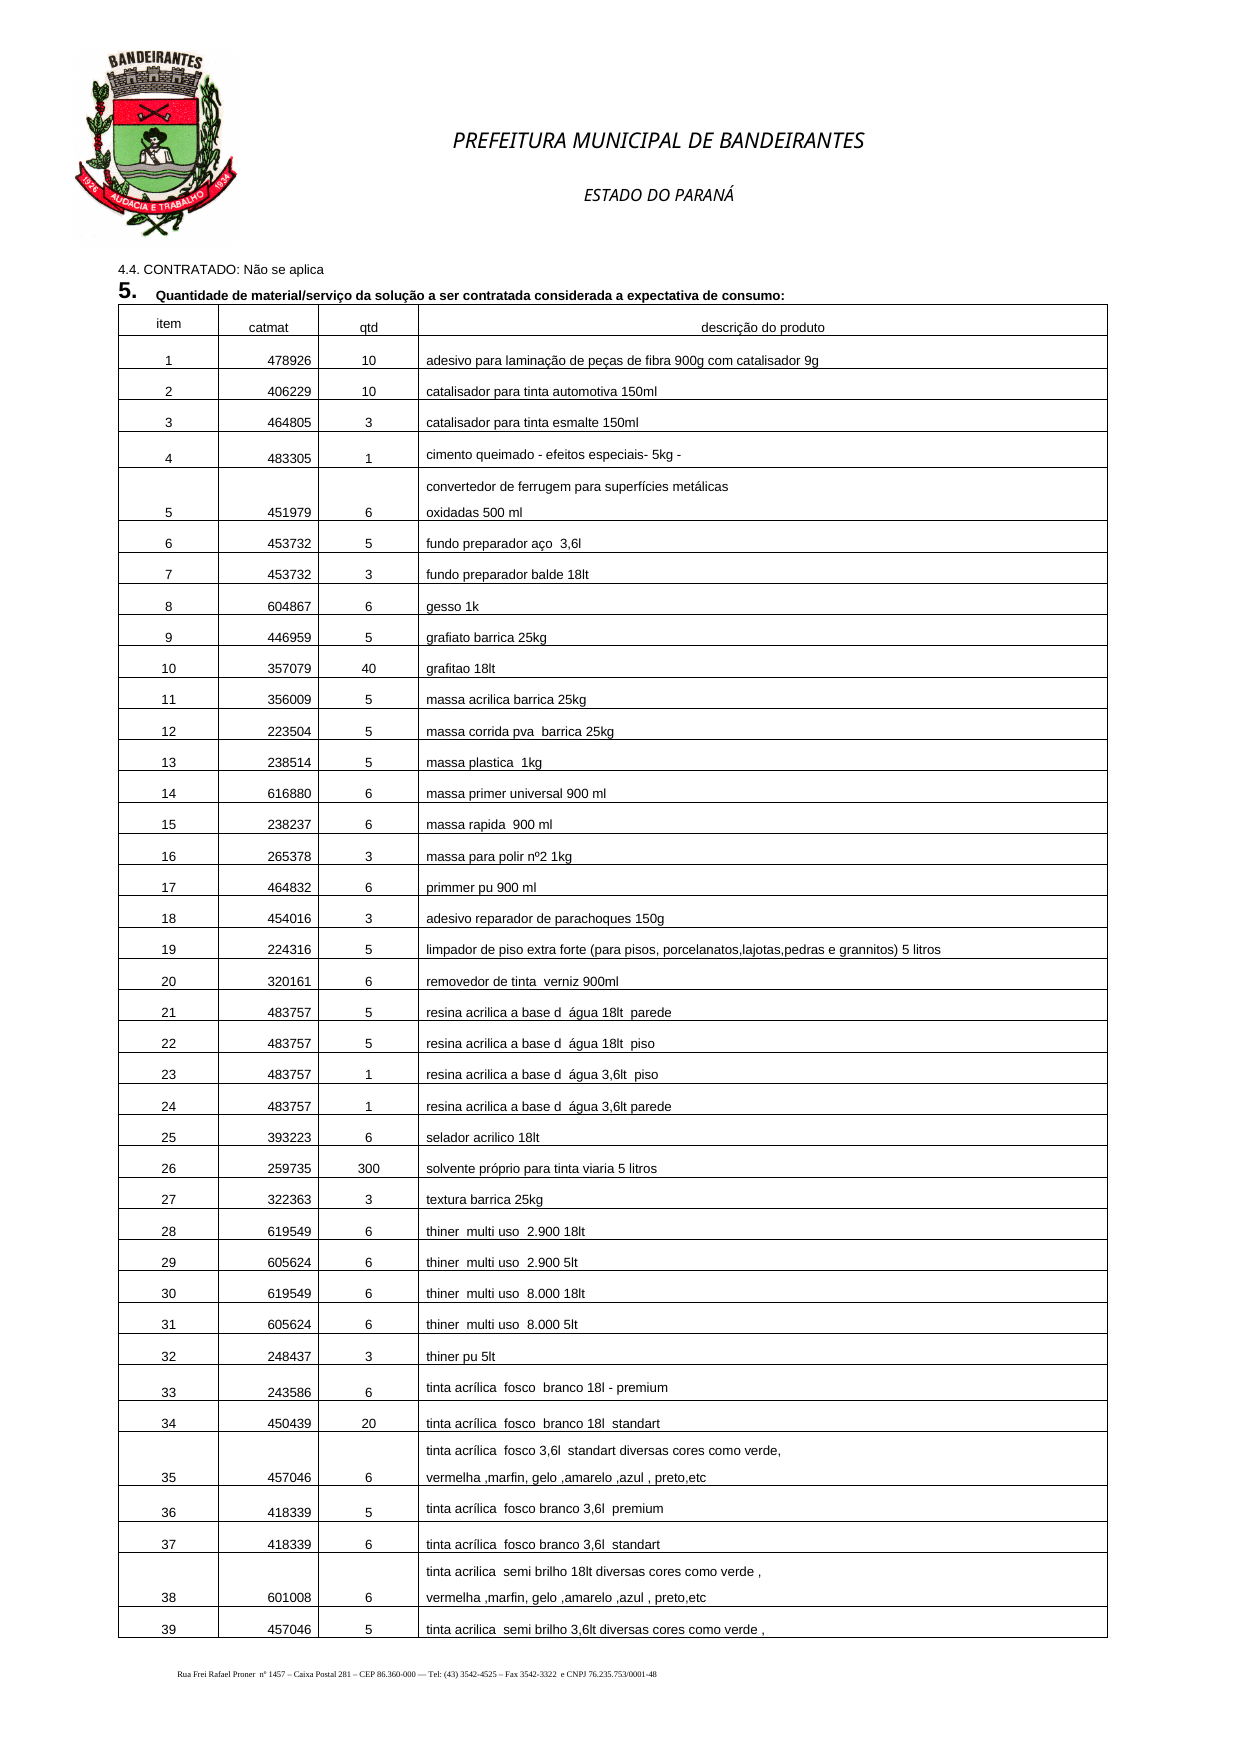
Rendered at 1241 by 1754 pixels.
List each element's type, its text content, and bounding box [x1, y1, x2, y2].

table_cell 616880 [219, 771, 318, 802]
table_cell 478926 [219, 336, 318, 368]
table_cell removedor de tinta verniz 900ml [419, 959, 1107, 989]
table_cell tinta acrílica fosco branco 18l - premium [419, 1365, 1107, 1400]
table_cell 457046 [219, 1432, 318, 1485]
table_cell 406229 [219, 369, 318, 399]
table_cell adesivo para laminação de peças de fibra 900g com catalisador 9g [419, 336, 1107, 368]
table_cell 418339 [219, 1522, 318, 1552]
table_cell 20 [319, 1401, 418, 1431]
table_cell massa corrida pva barrica 25kg [419, 709, 1107, 739]
table_cell thiner multi uso 8.000 5lt [419, 1303, 1107, 1333]
table_cell 27 [119, 1178, 218, 1208]
table_cell 6 [319, 584, 418, 614]
table_cell 6 [319, 468, 418, 520]
table_cell 25 [119, 1115, 218, 1145]
table_cell 5 [319, 521, 418, 552]
table_cell 6 [319, 1240, 418, 1270]
table_cell 6 [319, 1432, 418, 1485]
table_cell 418339 [219, 1486, 318, 1521]
table_cell 37 [119, 1522, 218, 1552]
table_cell 6 [319, 1553, 418, 1606]
table_cell 20 [119, 959, 218, 989]
table_cell 3 [319, 834, 418, 864]
table_cell 5 [319, 1607, 418, 1637]
table_cell 36 [119, 1486, 218, 1521]
table_cell 30 [119, 1271, 218, 1302]
table_cell 265378 [219, 834, 318, 864]
table_cell 3 [319, 400, 418, 431]
table_cell adesivo reparador de parachoques 150g [419, 896, 1107, 927]
table_cell 6 [319, 1522, 418, 1552]
table_cell 6 [319, 1303, 418, 1333]
table_cell fundo preparador balde 18lt [419, 553, 1107, 583]
table_cell 9 [119, 615, 218, 645]
table_cell catalisador para tinta esmalte 150ml [419, 400, 1107, 431]
table_cell 10 [319, 336, 418, 368]
table_cell 6 [319, 803, 418, 833]
table_cell thiner pu 5lt [419, 1334, 1107, 1364]
table_cell 393223 [219, 1115, 318, 1145]
table_cell grafitao 18lt [419, 646, 1107, 677]
table_cell 483757 [219, 1084, 318, 1114]
table_cell 6 [319, 865, 418, 895]
table_cell 29 [119, 1240, 218, 1270]
table_cell 5 [119, 468, 218, 520]
text 4.4. CONTRATADO: Não se aplica [118, 251, 1107, 277]
table_cell 4 [119, 432, 218, 467]
table_cell 451979 [219, 468, 318, 520]
table_cell 1 [319, 1084, 418, 1114]
table_cell resina acrilica a base d água 3,6lt piso [419, 1053, 1107, 1083]
table_cell 19 [119, 928, 218, 958]
table_cell tinta acrílica fosco branco 3,6l premium [419, 1486, 1107, 1521]
table_cell 453732 [219, 553, 318, 583]
table_cell 5 [319, 740, 418, 770]
table_cell 453732 [219, 521, 318, 552]
table_cell 31 [119, 1303, 218, 1333]
table_cell 6 [319, 1271, 418, 1302]
table_cell 26 [119, 1146, 218, 1177]
table_cell 619549 [219, 1209, 318, 1239]
table_cell catalisador para tinta automotiva 150ml [419, 369, 1107, 399]
table_cell 12 [119, 709, 218, 739]
table_cell 322363 [219, 1178, 318, 1208]
table_cell 6 [319, 1115, 418, 1145]
table_cell 24 [119, 1084, 218, 1114]
table_cell 38 [119, 1553, 218, 1606]
table_cell 5 [319, 1486, 418, 1521]
table_cell 34 [119, 1401, 218, 1431]
table_cell massa primer universal 900 ml [419, 771, 1107, 802]
table_cell 604867 [219, 584, 318, 614]
table_cell 5 [319, 615, 418, 645]
table_cell 454016 [219, 896, 318, 927]
table_cell 15 [119, 803, 218, 833]
table_cell convertedor de ferrugem para superfícies metálicas oxidadas 500 ml [419, 468, 1107, 520]
table_cell tinta acrilica semi brilho 3,6lt diversas cores como verde , vermelha ,marfin, gelo ,amarelo ,azul , preto,etc [419, 1607, 1107, 1637]
table_cell 243586 [219, 1365, 318, 1400]
table_cell 39 [119, 1607, 218, 1637]
table_cell gesso 1k [419, 584, 1107, 614]
table_cell 5 [319, 709, 418, 739]
table_cell primmer pu 900 ml [419, 865, 1107, 895]
table_cell massa rapida 900 ml [419, 803, 1107, 833]
table_cell 357079 [219, 646, 318, 677]
table_cell 35 [119, 1432, 218, 1485]
table_cell 6 [119, 521, 218, 552]
table_cell 6 [319, 771, 418, 802]
table_cell tinta acrílica fosco 3,6l standart diversas cores como verde, vermelha ,marfin, gelo ,amarelo ,azul , preto,etc [419, 1432, 1107, 1485]
table_cell solvente próprio para tinta viaria 5 litros [419, 1146, 1107, 1177]
list Quantidade de material/serviço da solução a ser contratada considerada a expectativa de consumo: [118, 277, 1107, 304]
table_cell 464805 [219, 400, 318, 431]
table_cell 320161 [219, 959, 318, 989]
table_cell 6 [319, 1209, 418, 1239]
table_cell 14 [119, 771, 218, 802]
table_cell 40 [319, 646, 418, 677]
table_cell resina acrilica a base d água 3,6lt parede [419, 1084, 1107, 1114]
table_cell 16 [119, 834, 218, 864]
table_cell 23 [119, 1053, 218, 1083]
table_cell 10 [319, 369, 418, 399]
table_cell cimento queimado - efeitos especiais- 5kg - [419, 432, 1107, 467]
table_cell massa para polir nº2 1kg [419, 834, 1107, 864]
table_header item [119, 305, 218, 335]
table_cell 483757 [219, 1021, 318, 1052]
table_cell 259735 [219, 1146, 318, 1177]
table_cell thiner multi uso 2.900 18lt [419, 1209, 1107, 1239]
table_cell 11 [119, 678, 218, 708]
table_cell 248437 [219, 1334, 318, 1364]
table_cell 32 [119, 1334, 218, 1364]
table_cell 22 [119, 1021, 218, 1052]
table_cell 3 [319, 553, 418, 583]
table_cell grafiato barrica 25kg [419, 615, 1107, 645]
table_cell 446959 [219, 615, 318, 645]
table_cell tinta acrílica fosco branco 18l standart [419, 1401, 1107, 1431]
table_cell massa acrilica barrica 25kg [419, 678, 1107, 708]
table_cell resina acrilica a base d água 18lt parede [419, 990, 1107, 1020]
table_cell 356009 [219, 678, 318, 708]
table_cell 6 [319, 1365, 418, 1400]
table_cell 7 [119, 553, 218, 583]
table_cell 5 [319, 928, 418, 958]
table_cell 601008 [219, 1553, 318, 1606]
table_cell 2 [119, 369, 218, 399]
table_cell fundo preparador aço 3,6l [419, 521, 1107, 552]
table_cell 13 [119, 740, 218, 770]
table_cell 5 [319, 678, 418, 708]
table_cell 483757 [219, 1053, 318, 1083]
table_cell 483305 [219, 432, 318, 467]
table_cell 5 [319, 1021, 418, 1052]
table_header qtd [319, 305, 418, 335]
table_cell limpador de piso extra forte (para pisos, porcelanatos,lajotas,pedras e grannitos) 5 litros [419, 928, 1107, 958]
table_cell 619549 [219, 1271, 318, 1302]
table_cell thiner multi uso 2.900 5lt [419, 1240, 1107, 1270]
table_cell 605624 [219, 1303, 318, 1333]
picture [73, 50, 239, 246]
table_cell 3 [319, 1178, 418, 1208]
table_cell massa plastica 1kg [419, 740, 1107, 770]
table_cell 33 [119, 1365, 218, 1400]
table_cell 21 [119, 990, 218, 1020]
table_cell 3 [119, 400, 218, 431]
table_cell 1 [319, 1053, 418, 1083]
table_cell 28 [119, 1209, 218, 1239]
table_header descrição do produto [419, 305, 1107, 335]
table_cell 483757 [219, 990, 318, 1020]
table_cell 1 [319, 432, 418, 467]
table_cell selador acrilico 18lt [419, 1115, 1107, 1145]
table_cell 8 [119, 584, 218, 614]
table_cell 5 [319, 990, 418, 1020]
table_cell 6 [319, 959, 418, 989]
table_cell 238237 [219, 803, 318, 833]
table_cell 605624 [219, 1240, 318, 1270]
table_cell tinta acrilica semi brilho 18lt diversas cores como verde , vermelha ,marfin, gelo ,amarelo ,azul , preto,etc [419, 1553, 1107, 1606]
table_cell 300 [319, 1146, 418, 1177]
table_cell 17 [119, 865, 218, 895]
table_cell 223504 [219, 709, 318, 739]
table_cell resina acrilica a base d água 18lt piso [419, 1021, 1107, 1052]
table_cell 3 [319, 896, 418, 927]
table_cell textura barrica 25kg [419, 1178, 1107, 1208]
table_cell 238514 [219, 740, 318, 770]
table_cell 18 [119, 896, 218, 927]
table_cell 450439 [219, 1401, 318, 1431]
table_cell tinta acrílica fosco branco 3,6l standart [419, 1522, 1107, 1552]
table_cell thiner multi uso 8.000 18lt [419, 1271, 1107, 1302]
table_cell 1 [119, 336, 218, 368]
table_cell 10 [119, 646, 218, 677]
table_cell 464832 [219, 865, 318, 895]
table_header catmat [219, 305, 318, 335]
table_cell 3 [319, 1334, 418, 1364]
table_cell 457046 [219, 1607, 318, 1637]
table_cell 224316 [219, 928, 318, 958]
